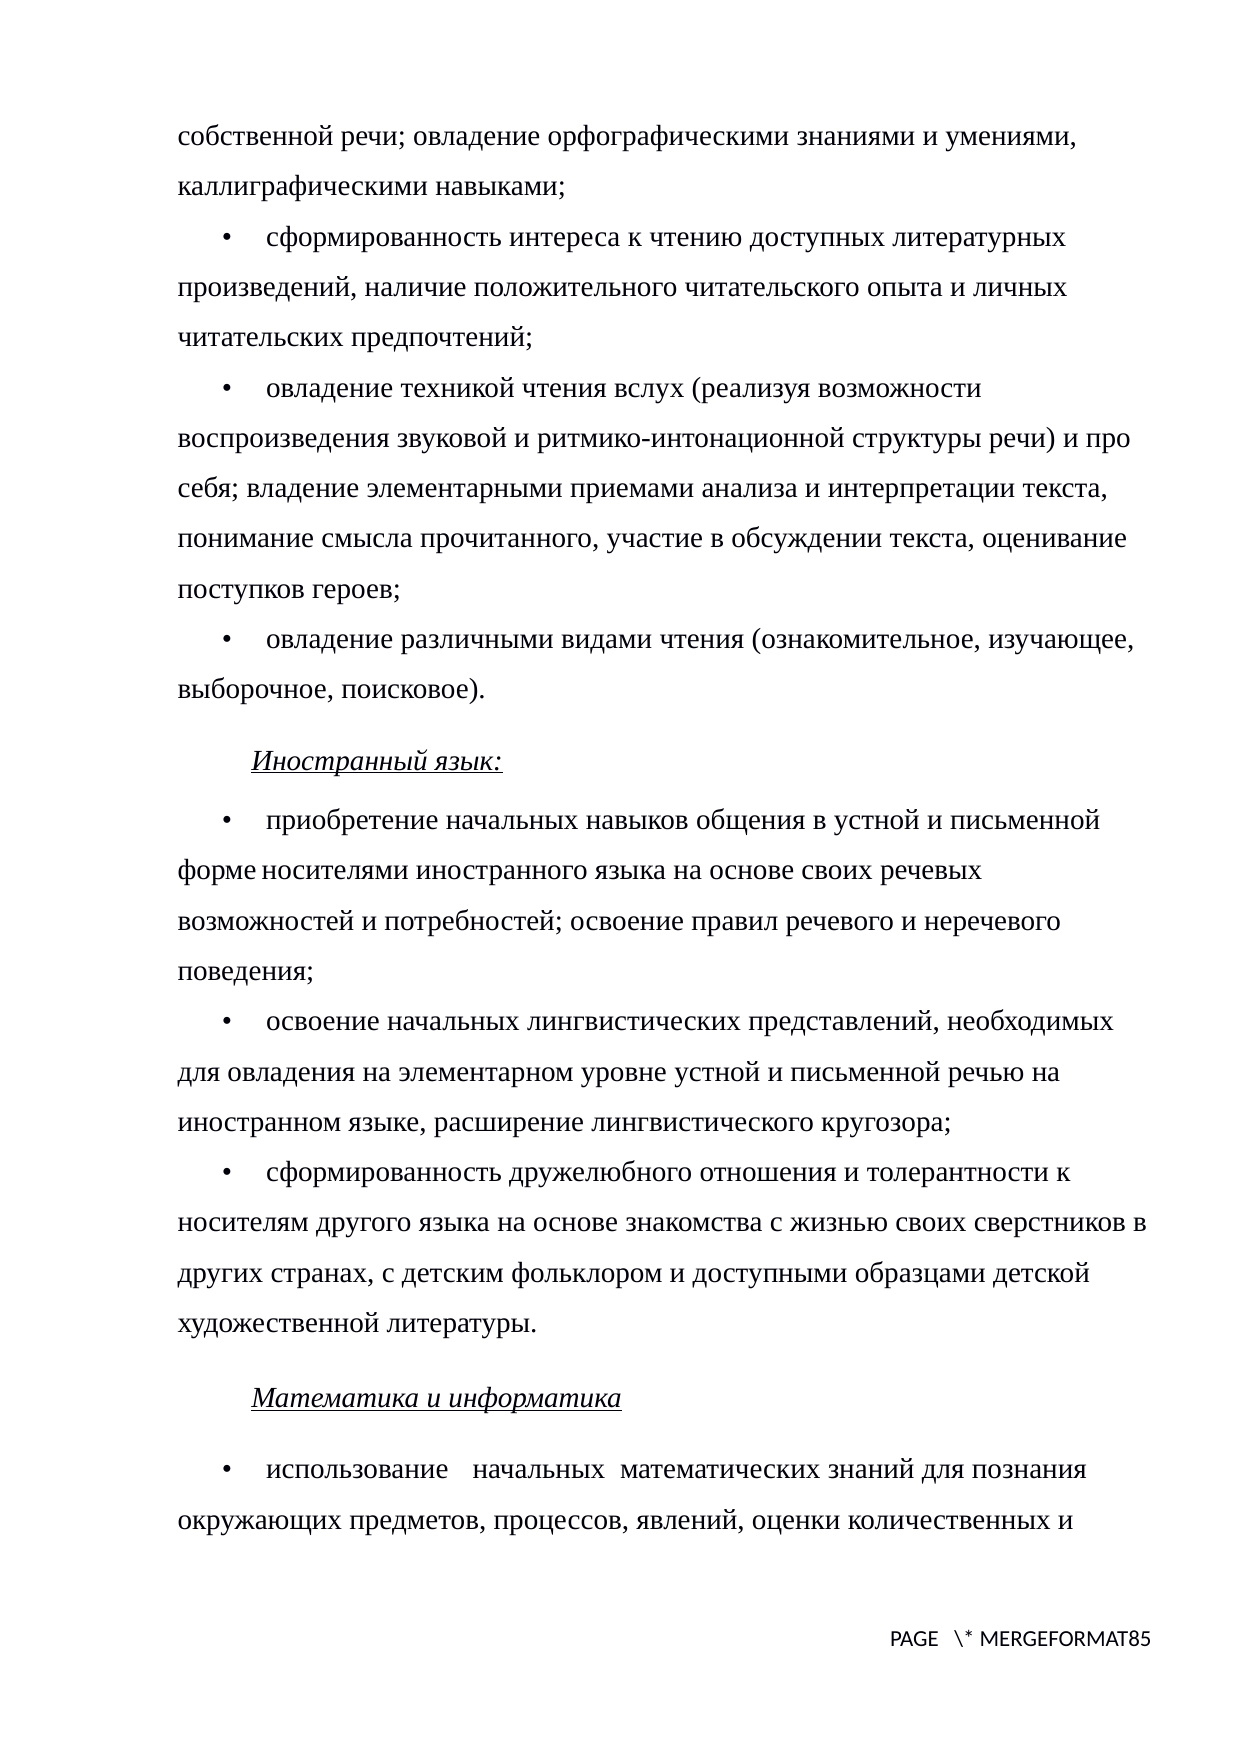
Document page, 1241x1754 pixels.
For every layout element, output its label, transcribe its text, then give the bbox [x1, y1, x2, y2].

list сформированность дружелюбного отношения и толерантности к носителям другого языка на основе знакомства с жизнью своих сверстников в других странах, с детским фольклором и доступными образцами детской художественной литературы. [177, 1154, 1152, 1339]
list освоение начальных лингвистических представлений, необходимых для овладения на элементарном уровне устной и письменной речью на иностранном языке, расширение лингвистического кругозора; [177, 1003, 1152, 1137]
text Иностранный язык: [251, 743, 1152, 776]
list овладение различными видами чтения (ознакомительное, изучающее, выборочное, поисковое). [177, 621, 1149, 705]
list приобретение начальных навыков общения в устной и письменной форме носителями иностранного языка на основе своих речевых возможностей и потребностей; освоение правил речевого и неречевого поведения; [177, 802, 1152, 987]
list овладение техникой чтения вслух (реализуя возможности воспроизведения звуковой и ритмико-интонационной структуры речи) и про себя; владение элементарными приемами анализа и интерпретации текста, понимание смысла прочитанного, участие в обсуждении текста, оценивание поступков героев; [177, 370, 1149, 604]
text Математика и информатика [251, 1381, 1152, 1414]
list сформированность интереса к чтению доступных литературных произведений, наличие положительного читательского опыта и личных читательских предпочтений; [177, 219, 1149, 353]
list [177, 118, 1149, 202]
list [177, 1452, 1152, 1536]
